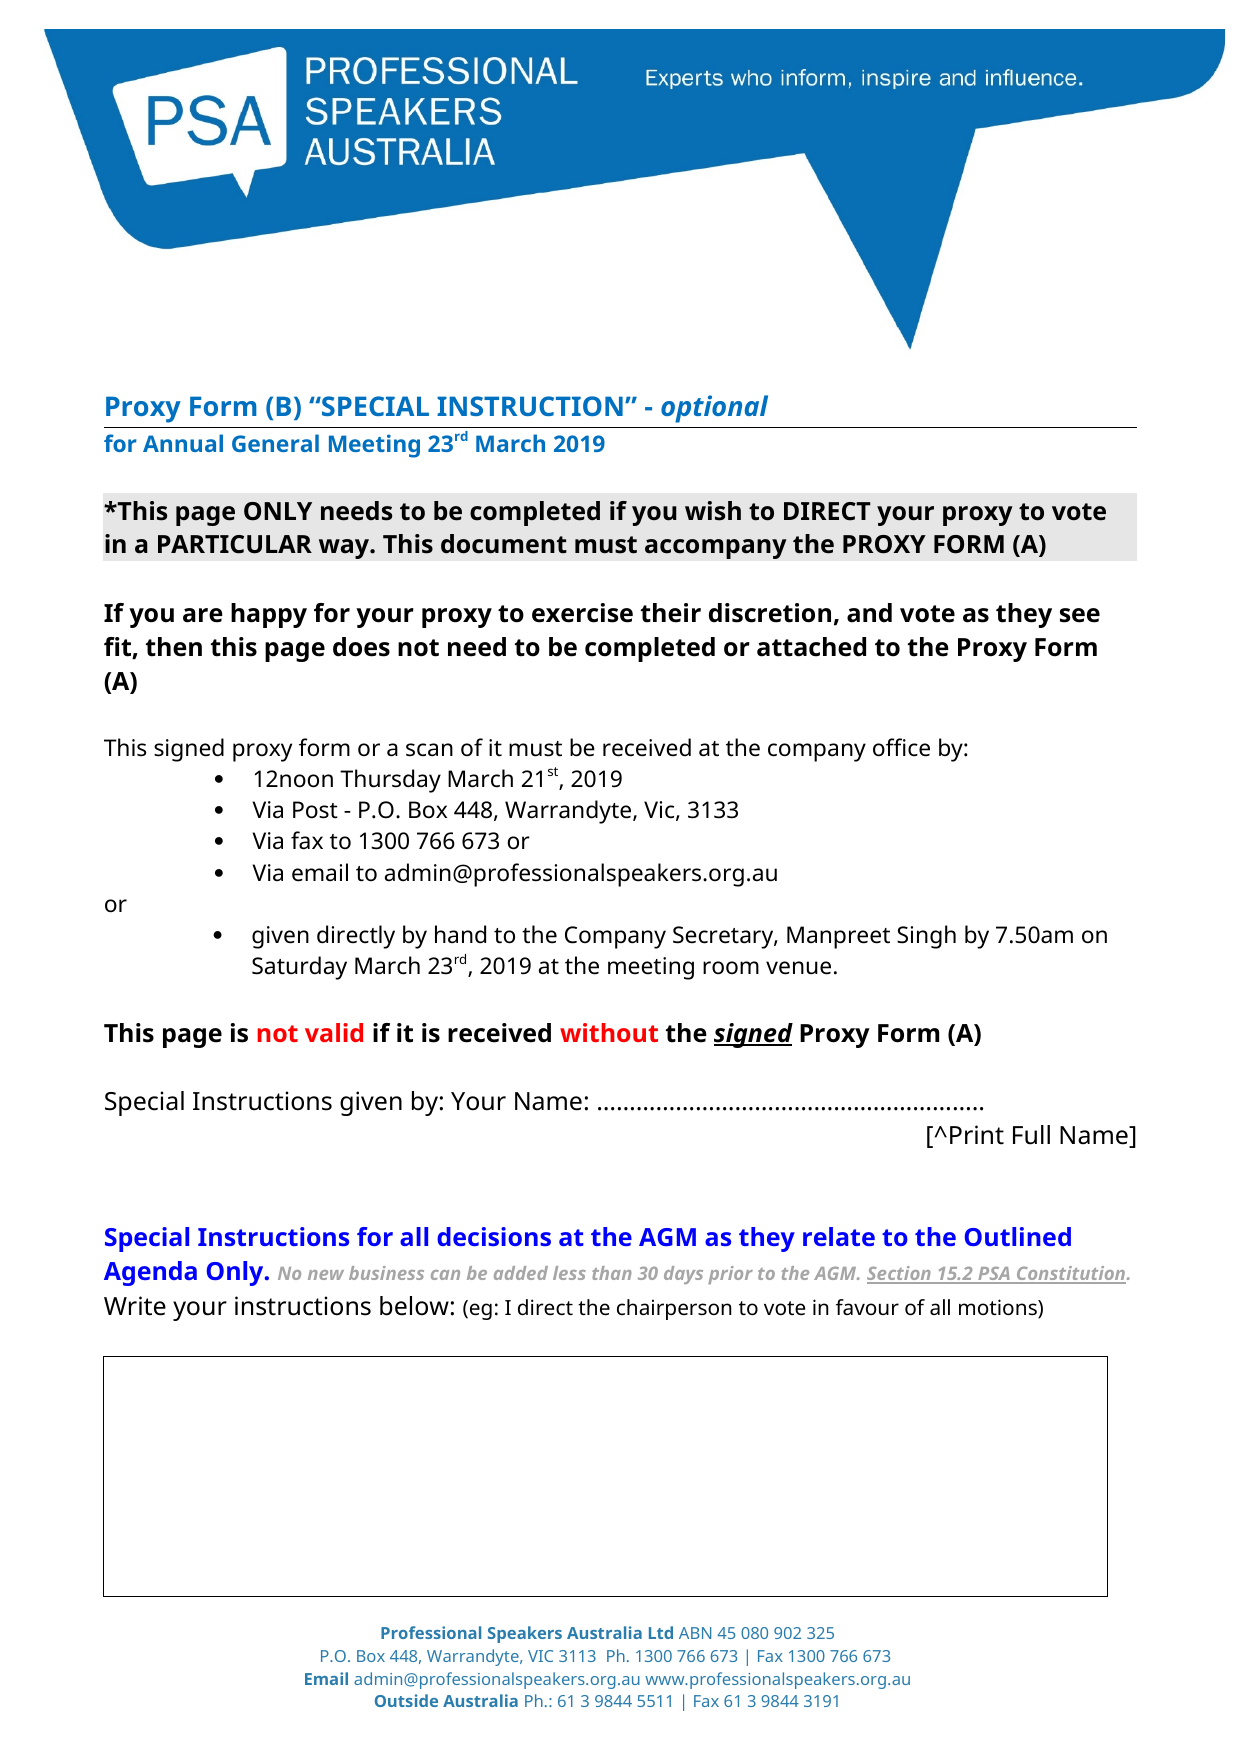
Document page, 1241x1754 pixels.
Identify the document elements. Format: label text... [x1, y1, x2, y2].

list Via Post - P.O. Box 448, Warrandyte, Vic, 3133 [215, 794, 1137, 825]
text Write your instructions below: (eg: I direct the chairperson to vote in favour of all motions) [103, 1288, 1107, 1322]
list Via fax to 1300 766 673 or [215, 825, 1137, 857]
text This signed proxy form or a scan of it must be received at the company office by: [103, 732, 1137, 763]
picture [44, 29, 1226, 357]
text [^Print Full Name] [103, 1118, 1137, 1152]
text Proxy Form (B) “SPECIAL INSTRUCTION” - optional [103, 388, 1137, 428]
text Special Instructions given by: Your Name: ………………………………………………….. [103, 1084, 1137, 1118]
list given directly by hand to the Company Secretary, Manpreet Singh by 7.50am on Saturday March 23rd, 2019 at the meeting room venue. [214, 919, 1137, 982]
text This page is not valid if it is received without the signed Proxy Form (A) [103, 1016, 1137, 1050]
table_header [104, 1357, 1107, 1596]
text for Annual General Meeting 23rd March 2019 [103, 428, 1137, 459]
text *This page ONLY needs to be completed if you wish to DIRECT your proxy to vote in a PARTICULAR way. This document must accompany the PROXY FORM (A) [103, 493, 1137, 561]
text Special Instructions for all decisions at the AGM as they relate to the Outlined Agenda Only. No new business can be added less than 30 days prior to the AGM. Section 15.2 PSA Constitution. [103, 1220, 1152, 1288]
list Via email to admin@professionalspeakers.org.au [215, 857, 1137, 888]
text If you are happy for your proxy to exercise their discretion, and vote as they see fit, then this page does not need to be completed or attached to the Proxy Form (A) [103, 595, 1137, 697]
text or [103, 888, 1137, 919]
list 12noon Thursday March 21st, 2019 [215, 763, 1137, 794]
